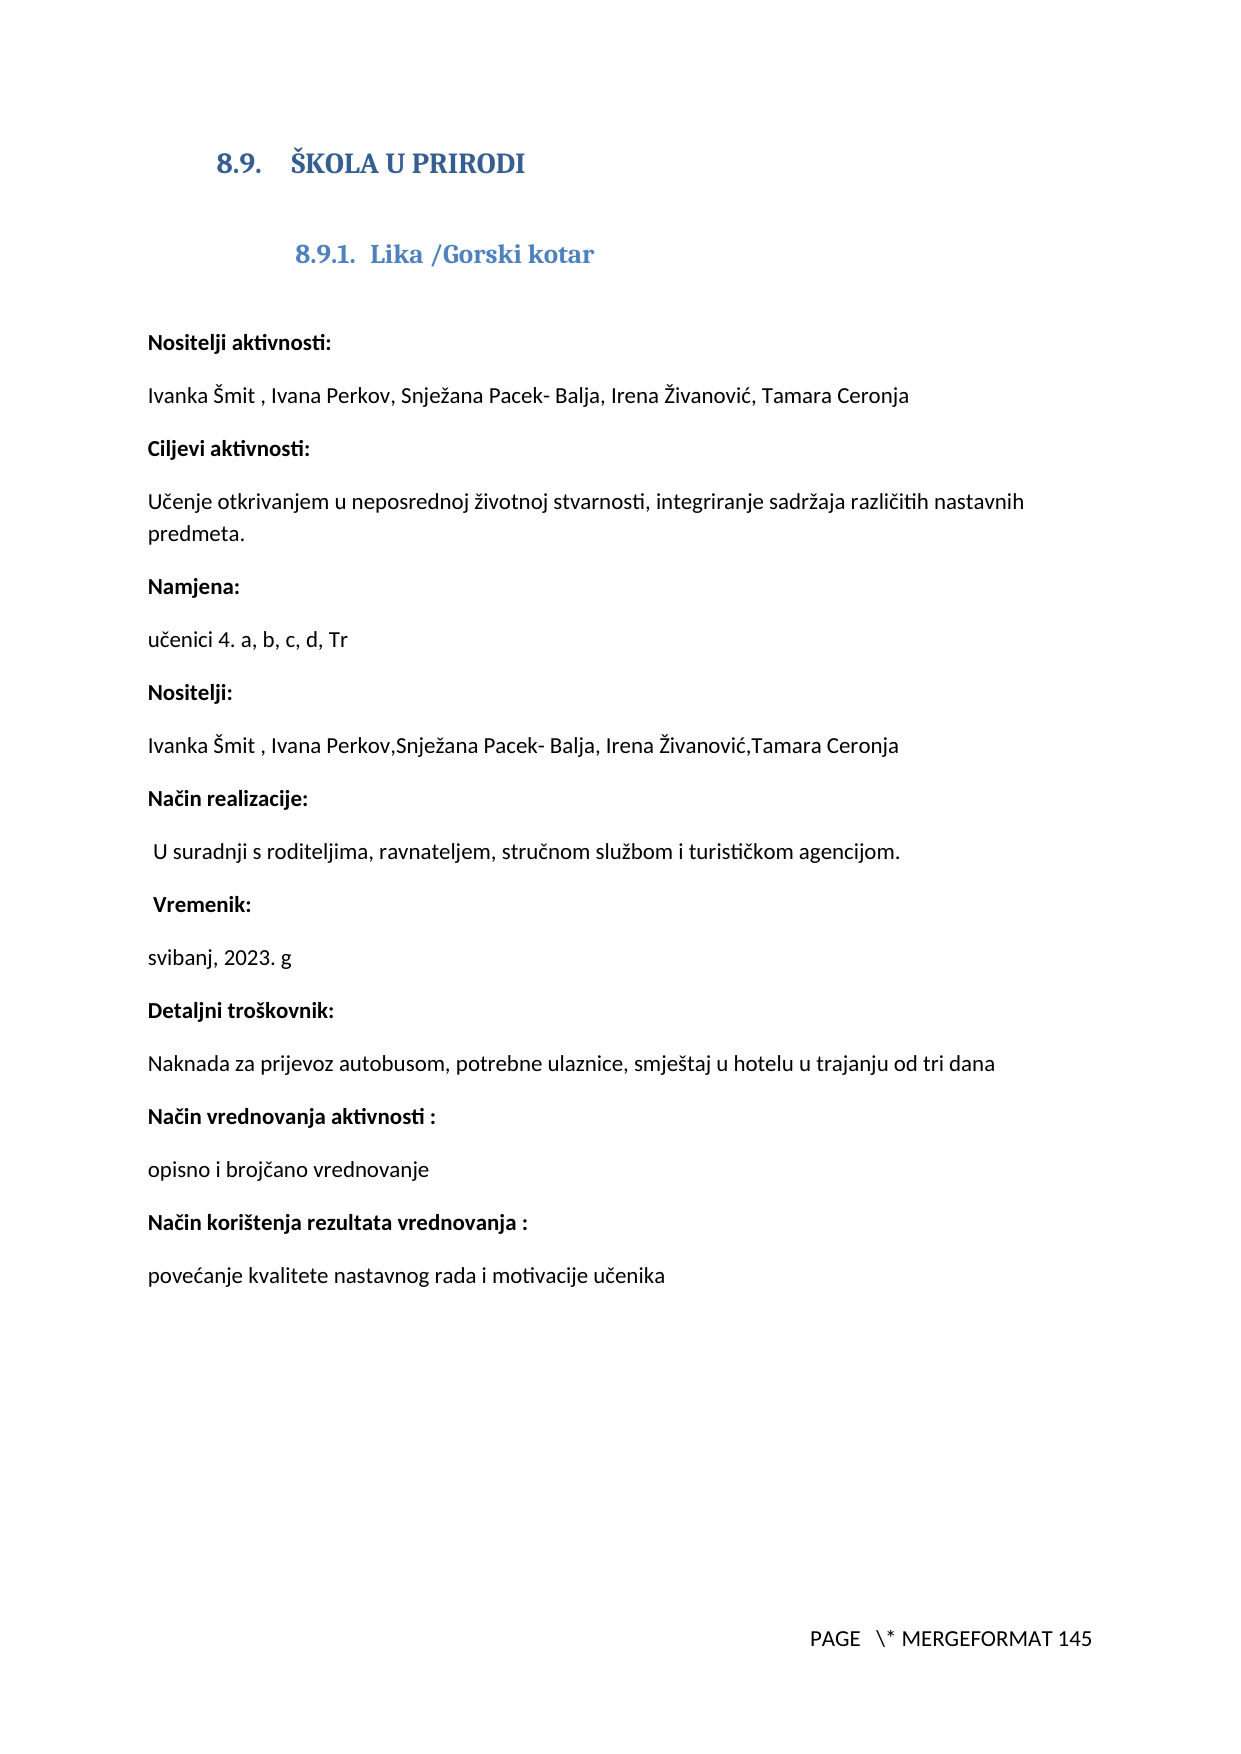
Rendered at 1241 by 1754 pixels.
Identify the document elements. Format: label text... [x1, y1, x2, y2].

text Ivanka Šmit , Ivana Perkov,Snježana Pacek- Balja, Irena Živanović,Tamara Ceronja [148, 731, 1093, 759]
subtitle ŠKOLA U PRIRODI [216, 148, 1093, 181]
text Ciljevi aktivnosti: [148, 434, 1093, 462]
text učenici 4. a, b, c, d, Tr [148, 625, 1093, 653]
subtitle Lika /Gorski kotar [295, 239, 1093, 270]
text Učenje otkrivanjem u neposrednoj životnoj stvarnosti, integriranje sadržaja različitih nastavnih predmeta. [148, 487, 1093, 547]
text Način vrednovanja aktivnosti : [148, 1102, 1093, 1130]
text Vremenik: [148, 890, 1093, 918]
text Naknada za prijevoz autobusom, potrebne ulaznice, smještaj u hotelu u trajanju od tri dana [148, 1049, 1093, 1077]
text Nositelji: [148, 678, 1093, 706]
text opisno i brojčano vrednovanje [148, 1155, 1093, 1183]
text povećanje kvalitete nastavnog rada i motivacije učenika [148, 1261, 1093, 1289]
text Ivanka Šmit , Ivana Perkov, Snježana Pacek- Balja, Irena Živanović, Tamara Ceronja [148, 381, 1093, 409]
text Detaljni troškovnik: [148, 996, 1093, 1024]
text U suradnji s roditeljima, ravnateljem, stručnom službom i turističkom agencijom. [148, 837, 1093, 865]
text Način korištenja rezultata vrednovanja : [148, 1208, 1093, 1236]
text Način realizacije: [148, 784, 1093, 812]
text Namjena: [148, 572, 1093, 600]
text Nositelji aktivnosti: [148, 328, 1093, 356]
text svibanj, 2023. g [148, 943, 1093, 971]
